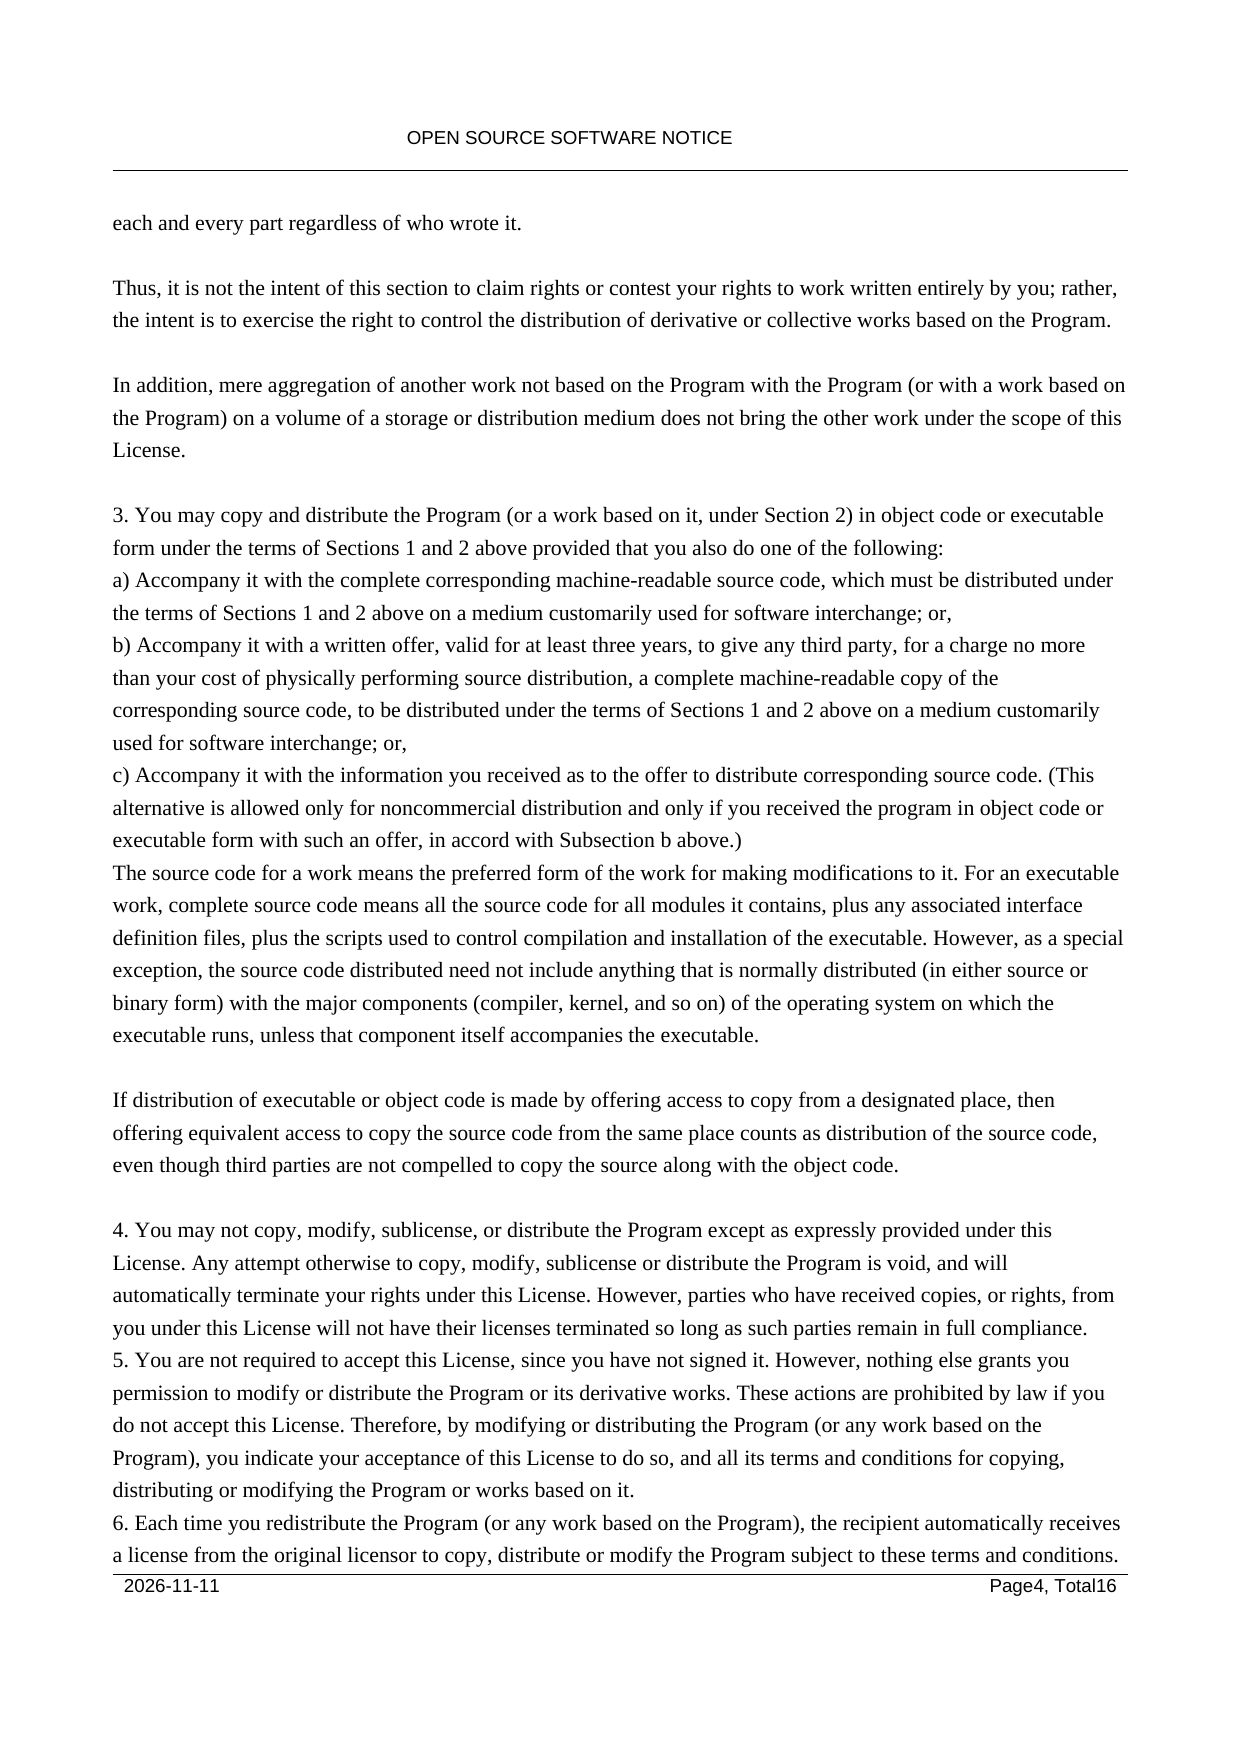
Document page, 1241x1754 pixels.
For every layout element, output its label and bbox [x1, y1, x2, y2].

text [112, 206, 1128, 1571]
